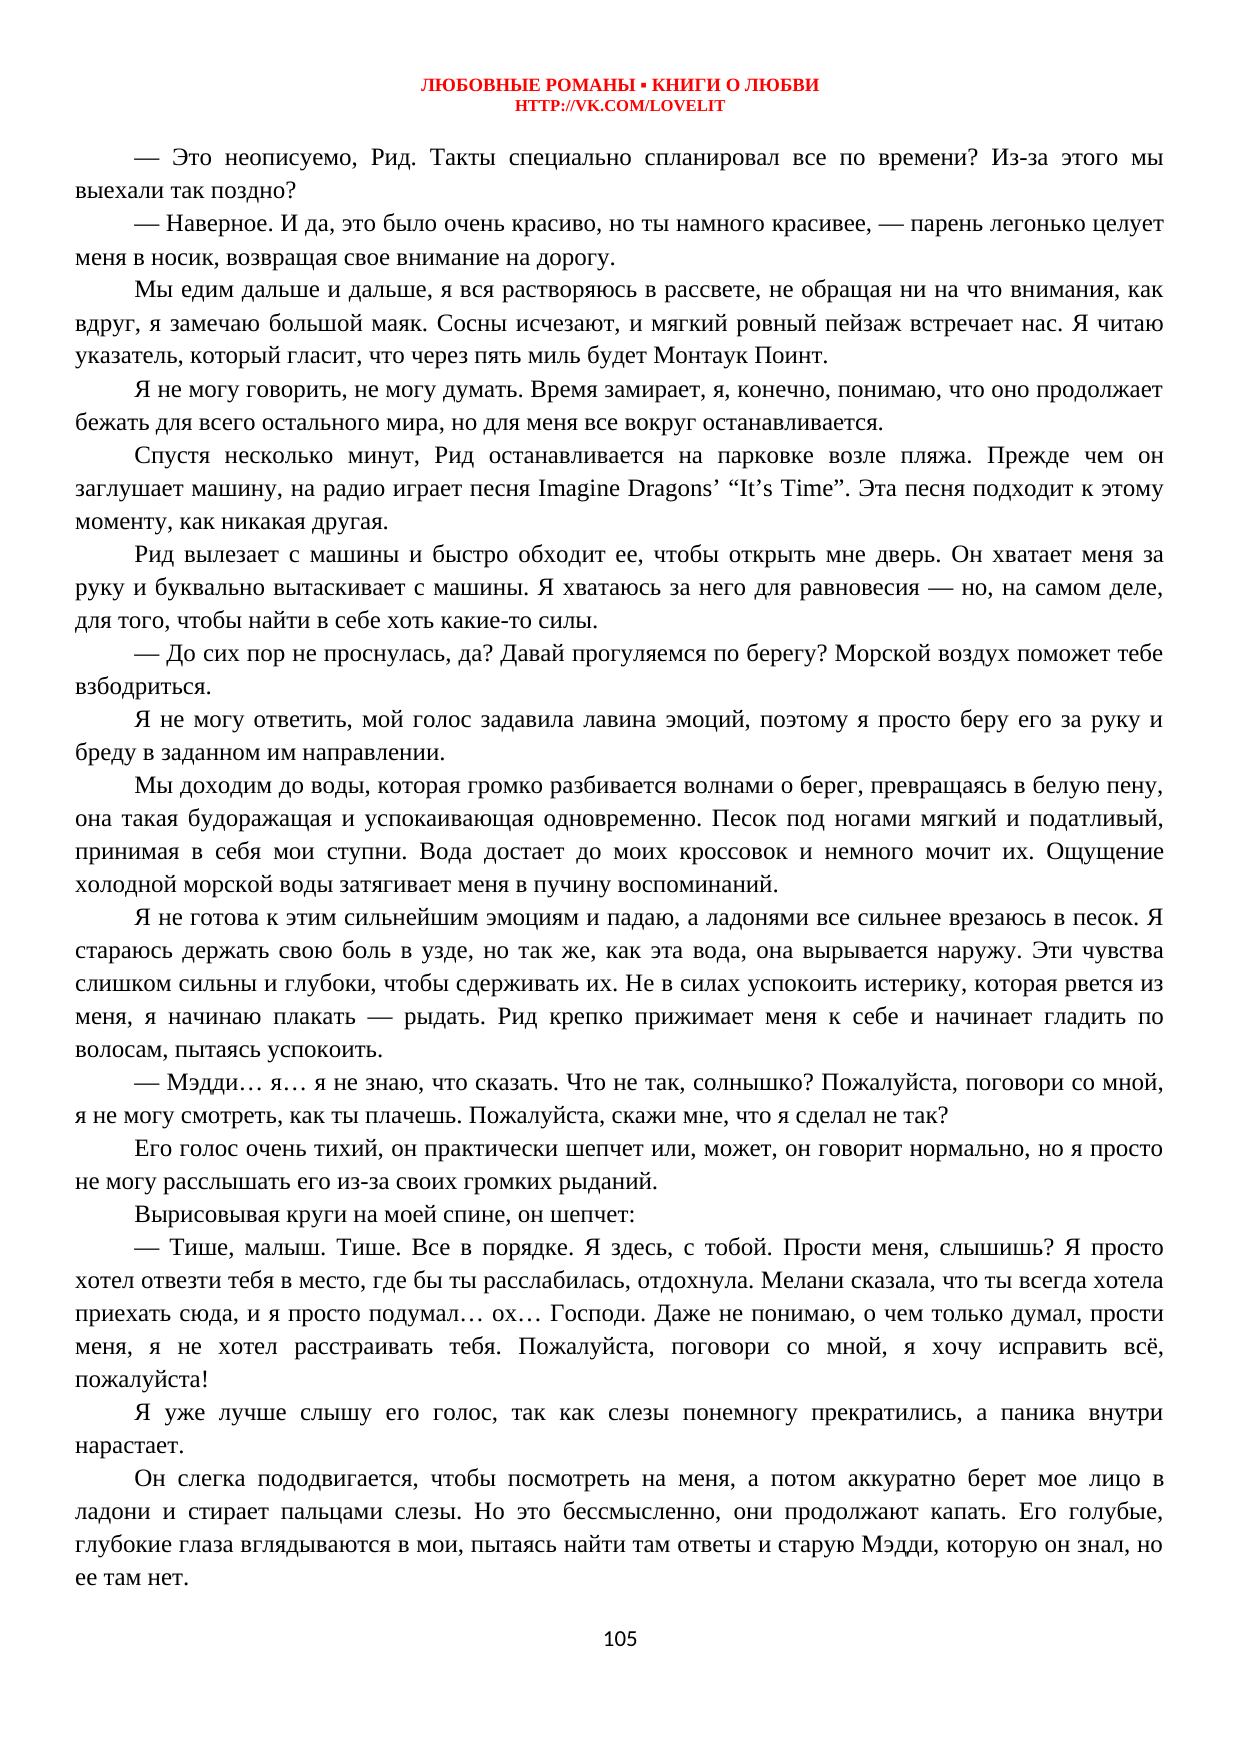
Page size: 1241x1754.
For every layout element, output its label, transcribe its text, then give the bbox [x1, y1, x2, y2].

text Я не могу говорить, не могу думать. Время замирает, я, конечно, понимаю, что оно продолжает бежать для всего остального мира, но для меня все вокруг останавливается. [75, 374, 1165, 435]
text — Это неописуемо, Рид. Такты специально спланировал все по времени? Из-за этого мы выехали так поздно? [75, 142, 1165, 204]
text — Наверное. И да, это было очень красиво, но ты намного красивее, — парень легонько целует меня в носик, возвращая свое внимание на дорогу. [75, 208, 1165, 270]
text Его голос очень тихий, он практически шепчет или, может, он говорит нормально, но я просто не могу расслышать его из-за своих громких рыданий. [75, 1133, 1165, 1195]
text Рид вылезает с машины и быстро обходит ее, чтобы открыть мне дверь. Он хватает меня за руку и буквально вытаскивает с машины. Я хватаюсь за него для равновесия — но, на самом деле, для того, чтобы найти в себе хоть какие-то силы. [75, 539, 1165, 633]
text — Тише, малыш. Тише. Все в порядке. Я здесь, с тобой. Прости меня, слышишь? Я просто хотел отвезти тебя в место, где бы ты расслабилась, отдохнула. Мелани сказала, что ты всегда хотела приехать сюда, и я просто подумал… ох… Господи. Даже не понимаю, о чем только думал, прости меня, я не хотел расстраивать тебя. Пожалуйста, поговори со мной, я хочу исправить всё, пожалуйста! [75, 1232, 1165, 1393]
text Он слегка пододвигается, чтобы посмотреть на меня, а потом аккуратно берет мое лицо в ладони и стирает пальцами слезы. Но это бессмысленно, они продолжают капать. Его голубые, глубокие глаза вглядываются в мои, пытаясь найти там ответы и старую Мэдди, которую он знал, но ее там нет. [75, 1463, 1165, 1591]
text Я уже лучше слышу его голос, так как слезы понемногу прекратились, а паника внутри нарастает. [75, 1397, 1165, 1459]
text Я не готова к этим сильнейшим эмоциям и падаю, а ладонями все сильнее врезаюсь в песок. Я стараюсь держать свою боль в узде, но так же, как эта вода, она вырывается наружу. Эти чувства слишком сильны и глубоки, чтобы сдерживать их. Не в силах успокоить истерику, которая рвется из меня, я начинаю плакать — рыдать. Рид крепко прижимает меня к себе и начинает гладить по волосам, пытаясь успокоить. [75, 902, 1165, 1063]
text — До сих пор не проснулась, да? Давай прогуляемся по берегу? Морской воздух поможет тебе взбодриться. [75, 638, 1165, 699]
text Мы едим дальше и дальше, я вся растворяюсь в рассвете, не обращая ни на что внимания, как вдруг, я замечаю большой маяк. Сосны исчезают, и мягкий ровный пейзаж встречает нас. Я читаю указатель, который гласит, что через пять миль будет Монтаук Поинт. [75, 274, 1165, 369]
text Вырисовывая круги на моей спине, он шепчет: [75, 1199, 1165, 1228]
text Спустя несколько минут, Рид останавливается на парковке возле пляжа. Прежде чем он заглушает машину, на радио играет песня Imagine Dragons’ “It’s Time”. Эта песня подходит к этому моменту, как никакая другая. [75, 440, 1165, 534]
text Мы доходим до воды, которая громко разбивается волнами о берег, превращаясь в белую пену, она такая будоражащая и успокаивающая одновременно. Песок под ногами мягкий и податливый, принимая в себя мои ступни. Вода достает до моих кроссовок и немного мочит их. Ощущение холодной морской воды затягивает меня в пучину воспоминаний. [75, 770, 1165, 898]
text — Мэдди… я… я не знаю, что сказать. Что не так, солнышко? Пожалуйста, поговори со мной, я не могу смотреть, как ты плачешь. Пожалуйста, скажи мне, что я сделал не так? [75, 1067, 1165, 1129]
text Я не могу ответить, мой голос задавила лавина эмоций, поэтому я просто беру его за руку и бреду в заданном им направлении. [75, 704, 1165, 766]
